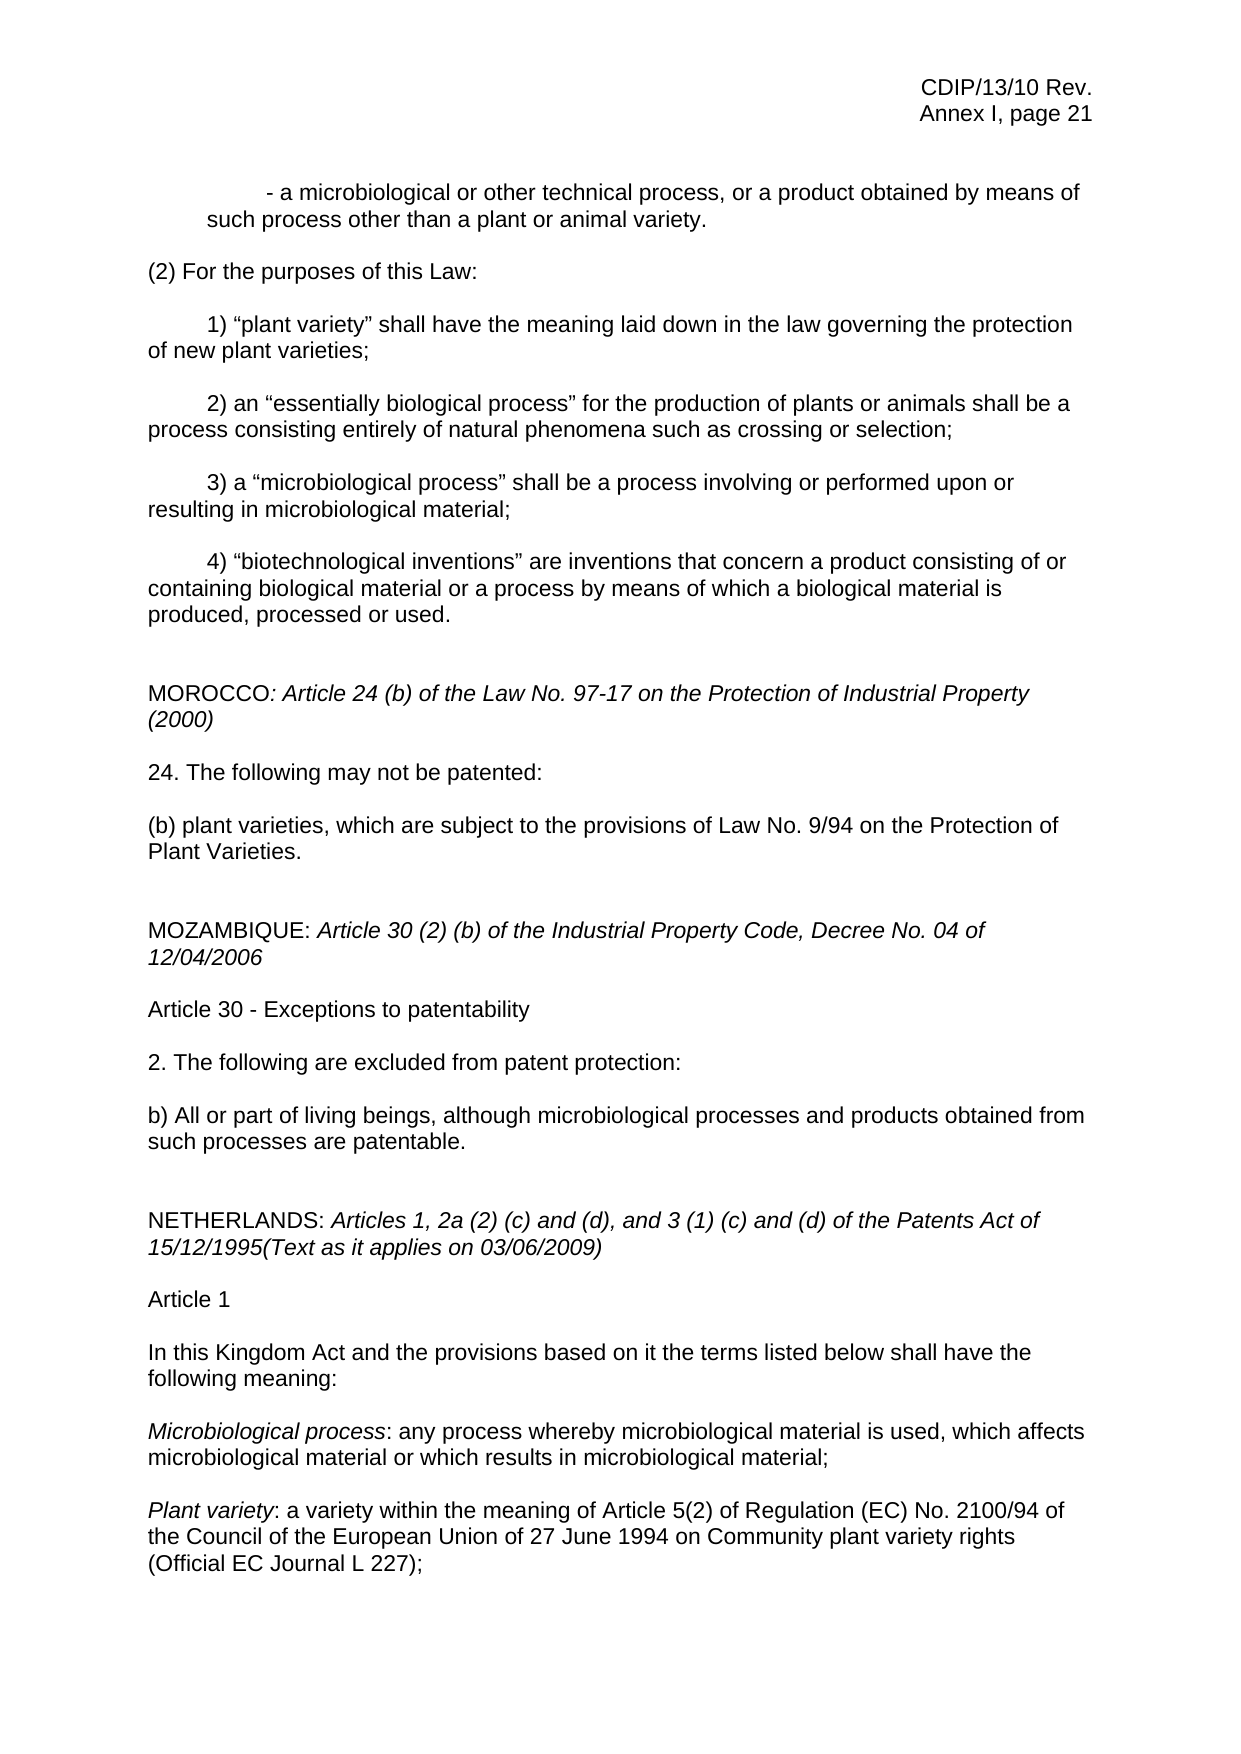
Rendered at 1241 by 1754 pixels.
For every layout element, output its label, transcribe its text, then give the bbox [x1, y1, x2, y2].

text 2. The following are excluded from patent protection: [148, 1049, 1093, 1075]
text (Official EC Journal L 227); [148, 1550, 1093, 1576]
text MOZAMBIQUE: Article 30 (2) (b) of the Industrial Property Code, Decree No. 04 of 12/04/2006 [148, 917, 1093, 970]
text NETHERLANDS: Articles 1, 2a (2) (c) and (d), and 3 (1) (c) and (d) of the Patents Act of 15/12/1995(Text as it applies on 03/06/2009) [148, 1207, 1093, 1260]
text 3) a “microbiological process” shall be a process involving or performed upon or resulting in microbiological material; [148, 469, 1093, 522]
text 1) “plant variety” shall have the meaning laid down in the law governing the protection of new plant varieties; [148, 311, 1093, 364]
text (b) plant varieties, which are subject to the provisions of Law No. 9/94 on the Protection of Plant Varieties. [148, 812, 1093, 864]
text 24. The following may not be patented: [148, 759, 1093, 785]
text b) All or part of living beings, although microbiological processes and products obtained from such processes are patentable. [148, 1102, 1093, 1154]
text Microbiological process: any process whereby microbiological material is used, which affects microbiological material or which results in microbiological material; [148, 1418, 1093, 1471]
text Article 1 [148, 1286, 1093, 1312]
text 4) “biotechnological inventions” are inventions that concern a product consisting of or containing biological material or a process by means of which a biological material is produced, processed or used. [148, 548, 1093, 627]
text 2) an “essentially biological process” for the production of plants or animals shall be a process consisting entirely of natural phenomena such as crossing or selection; [148, 390, 1093, 443]
text In this Kingdom Act and the provisions based on it the terms listed below shall have the following meaning: [148, 1339, 1093, 1392]
text Plant variety: a variety within the meaning of Article 5(2) of Regulation (EC) No. 2100/94 of the Council of the European Union of 27 June 1994 on Community plant variety rights [148, 1497, 1093, 1550]
text (2) For the purposes of this Law: [148, 258, 1093, 285]
text MOROCCO: Article 24 (b) of the Law No. 97-17 on the Protection of Industrial Property (2000) [148, 680, 1093, 733]
text - a microbiological or other technical process, or a product obtained by means of such process other than a plant or animal variety. [207, 179, 1093, 232]
text Article 30 - Exceptions to patentability [148, 996, 1093, 1023]
